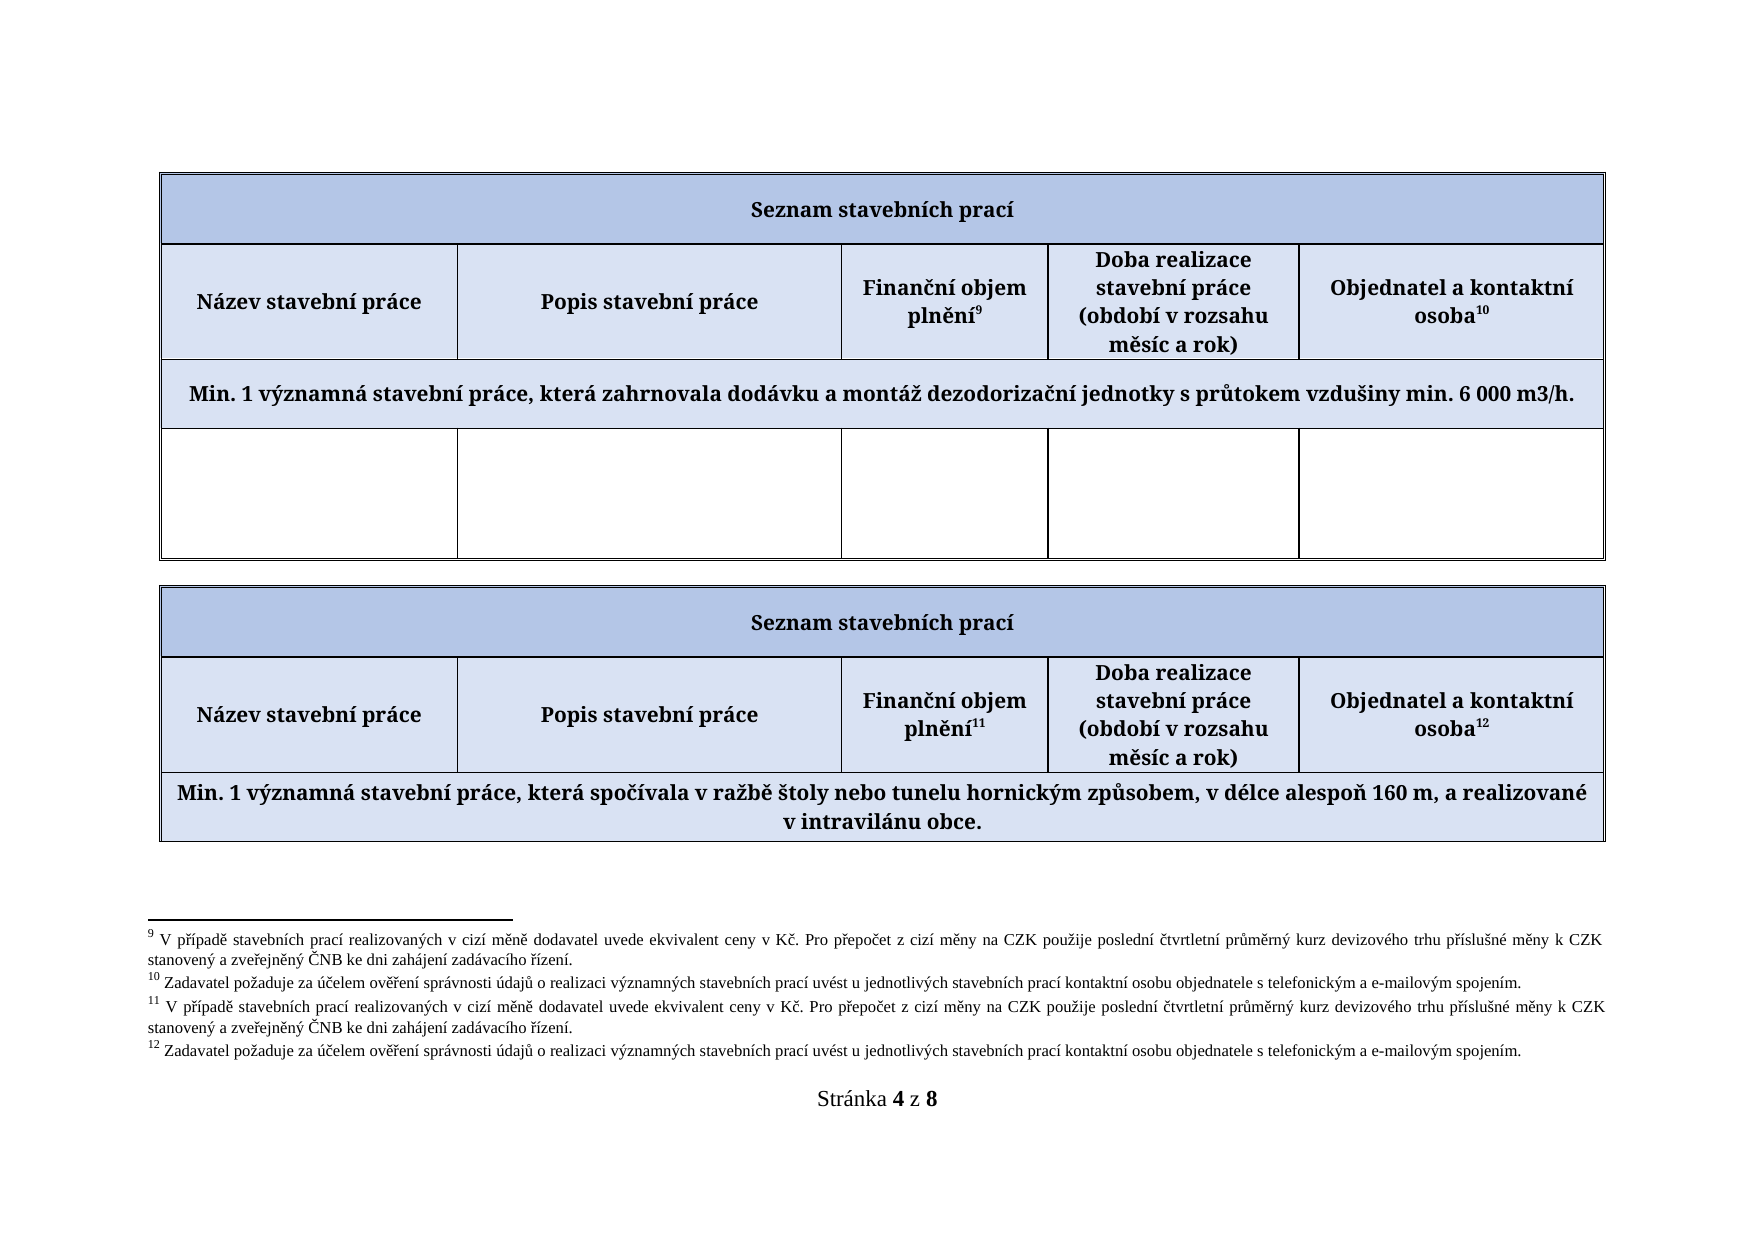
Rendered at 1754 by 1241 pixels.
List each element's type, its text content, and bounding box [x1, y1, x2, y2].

table_cell [842, 429, 1047, 557]
table_cell [1049, 429, 1298, 557]
table_cell Min. 1 významná stavební práce, která spočívala v ražbě štoly nebo tunelu hornickým způsobem, v délce alespoň 160 m, a realizované v intravilánu obce. [162, 773, 1603, 841]
table_cell Objednatel a kontaktní osoba [1300, 658, 1603, 771]
table_header Seznam stavebních prací [162, 588, 1603, 656]
table_cell Finanční objem plnění [842, 245, 1047, 358]
table_cell Min. 1 významná stavební práce, která zahrnovala dodávku a montáž dezodorizační jednotky s průtokem vzdušiny min. 6 000 m3/h. [162, 360, 1603, 428]
table_cell [1300, 429, 1603, 557]
table_cell Název stavební práce [162, 658, 457, 771]
table_cell Název stavební práce [162, 245, 457, 358]
table_cell [458, 429, 841, 557]
table_cell Objednatel a kontaktní osoba [1300, 245, 1603, 358]
table_cell Doba realizace stavební práce (období v rozsahu měsíc a rok) [1049, 658, 1298, 771]
table_cell [162, 429, 457, 557]
table_header Seznam stavebních prací [162, 175, 1603, 243]
table_cell Popis stavební práce [458, 658, 841, 771]
table_cell Popis stavební práce [458, 245, 841, 358]
table_cell Finanční objem plnění [842, 658, 1047, 771]
table_cell Doba realizace stavební práce (období v rozsahu měsíc a rok) [1049, 245, 1298, 358]
